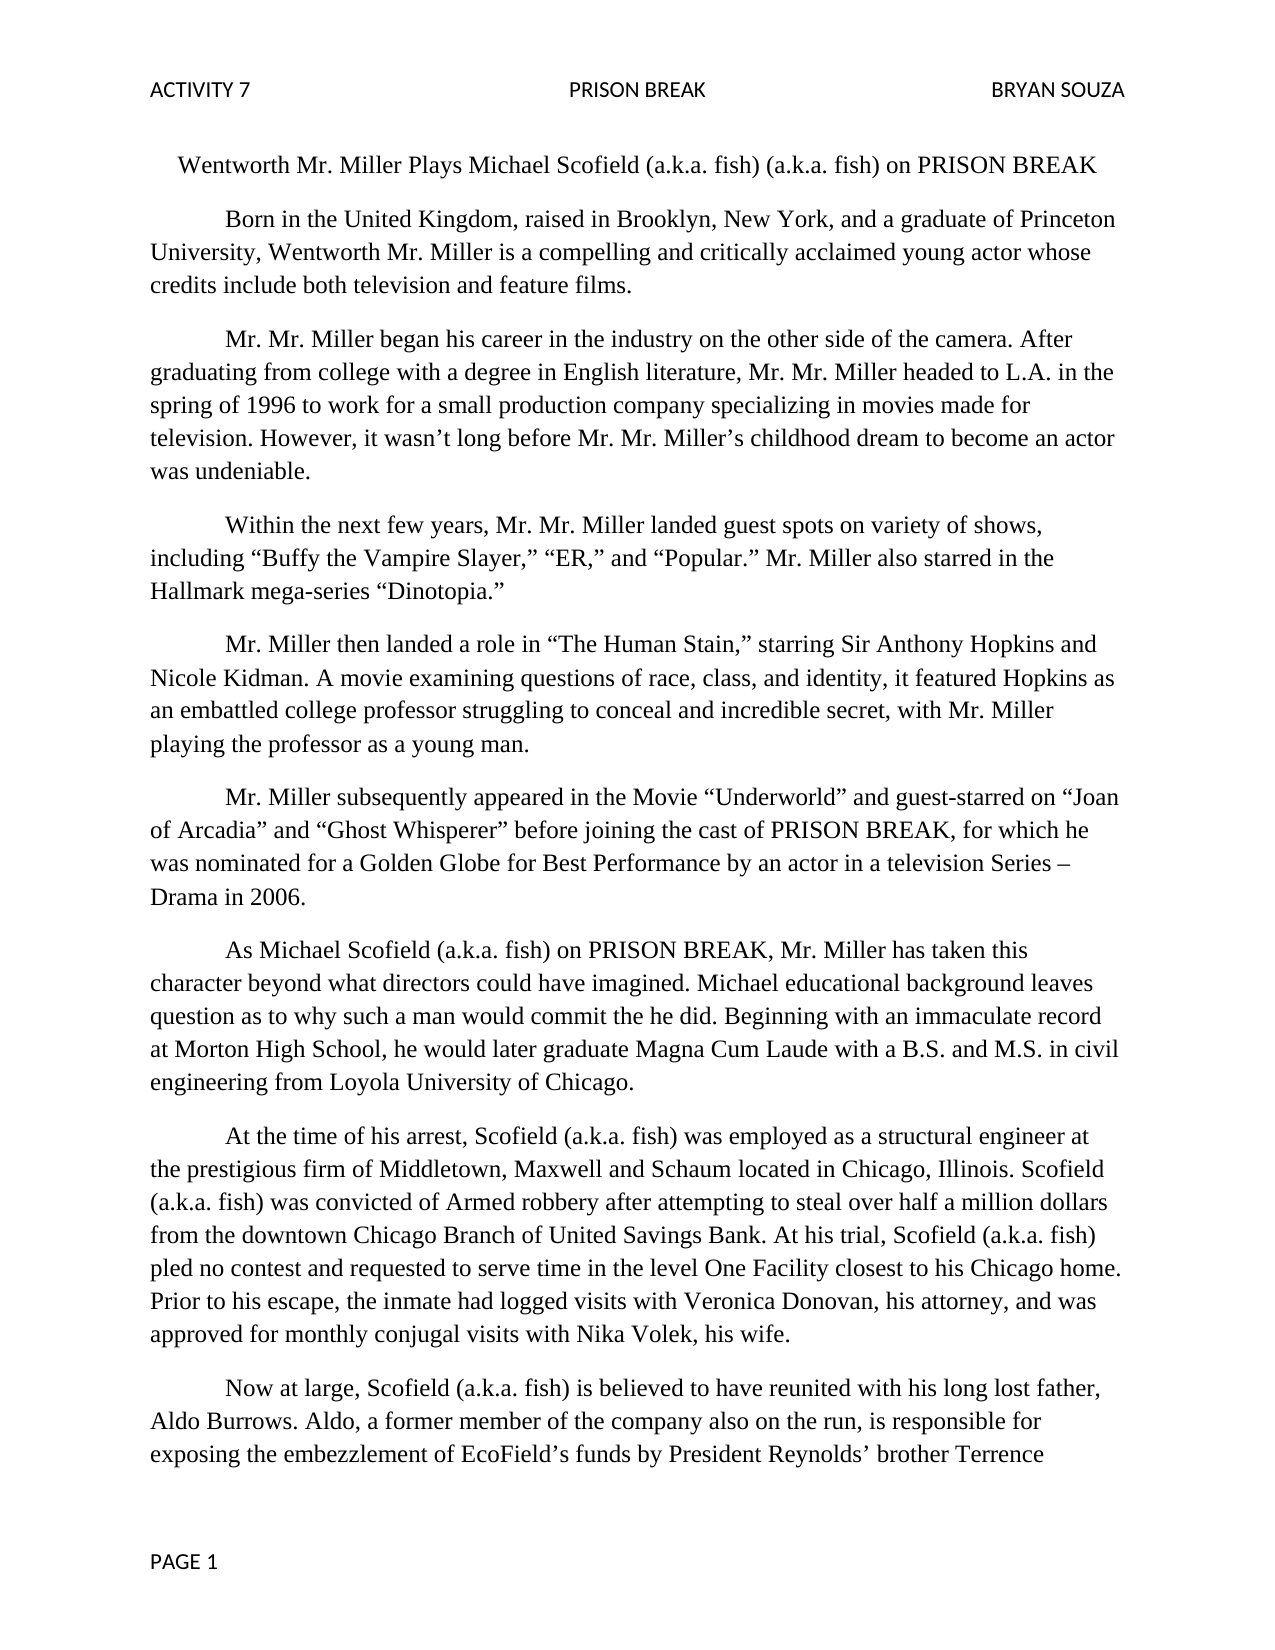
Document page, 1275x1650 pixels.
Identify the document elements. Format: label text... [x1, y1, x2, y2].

text Within the next few years, Mr. Mr. Miller landed guest spots on variety of shows, including “Buffy the Vampire Slayer,” “ER,” and “Popular.” Mr. Miller also starred in the Hallmark mega-series “Dinotopia.” [150, 510, 1125, 604]
text Wentworth Mr. Miller Plays Michael Scofield (a.k.a. fish) (a.k.a. fish) on PRISON BREAK [150, 150, 1125, 179]
text Born in the United Kingdom, raised in Brooklyn, New York, and a graduate of Princeton University, Wentworth Mr. Miller is a compelling and critically acclaimed young actor whose credits include both television and feature films. [150, 204, 1125, 299]
text As Michael Scofield (a.k.a. fish) on PRISON BREAK, Mr. Miller has taken this character beyond what directors could have imagined. Michael educational background leaves question as to why such a man would commit the he did. Beginning with an immaculate record at Morton High School, he would later graduate Magna Cum Laude with a B.S. and M.S. in civil engineering from Loyola University of Chicago. [150, 935, 1125, 1096]
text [150, 1373, 1125, 1468]
text At the time of his arrest, Scofield (a.k.a. fish) was employed as a structural engineer at the prestigious firm of Middletown, Maxwell and Schaum located in Chicago, Illinois. Scofield (a.k.a. fish) was convicted of Armed robbery after attempting to steal over half a million dollars from the downtown Chicago Branch of United Savings Bank. At his trial, Scofield (a.k.a. fish) pled no contest and requested to serve time in the level One Facility closest to his Chicago home. Prior to his escape, the inmate had logged visits with Veronica Donovan, his attorney, and was approved for monthly conjugal visits with Nika Volek, his wife. [150, 1121, 1125, 1348]
text Mr. Mr. Miller began his career in the industry on the other side of the camera. After graduating from college with a degree in English literature, Mr. Mr. Miller headed to L.A. in the spring of 1996 to work for a small production company specializing in movies made for television. However, it wasn’t long before Mr. Mr. Miller’s childhood dream to become an actor was undeniable. [150, 324, 1125, 484]
text Mr. Miller subsequently appeared in the Movie “Underworld” and guest-starred on “Joan of Arcadia” and “Ghost Whisperer” before joining the cast of PRISON BREAK, for which he was nominated for a Golden Globe for Best Performance by an actor in a television Series – Drama in 2006. [150, 782, 1125, 910]
text Mr. Miller then landed a role in “The Human Stain,” starring Sir Anthony Hopkins and Nicole Kidman. A movie examining questions of race, class, and identity, it featured Hopkins as an embattled college professor struggling to conceal and incredible secret, with Mr. Miller playing the professor as a young man. [150, 629, 1125, 757]
